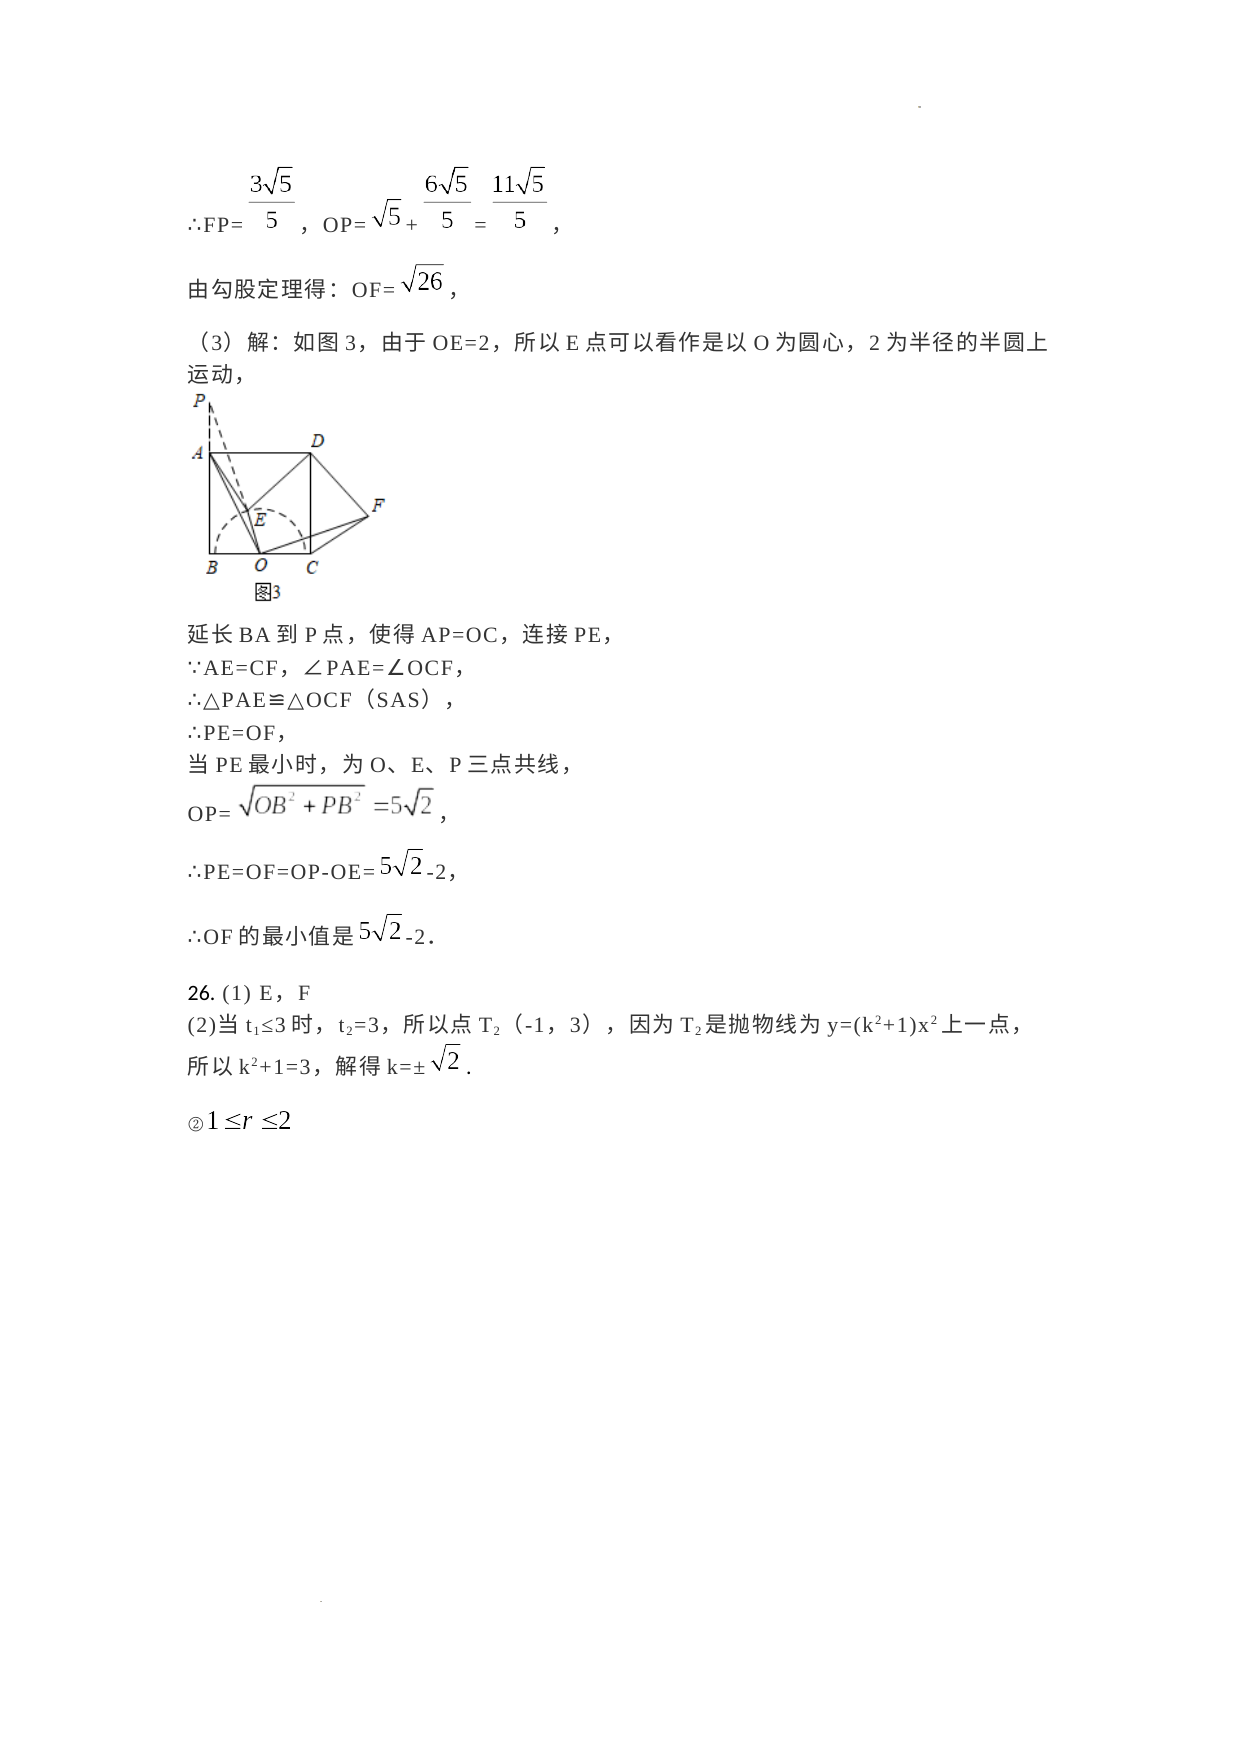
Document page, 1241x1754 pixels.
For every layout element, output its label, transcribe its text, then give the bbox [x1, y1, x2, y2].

picture [187, 389, 389, 605]
text 26. (1) E，F [187, 974, 1053, 1007]
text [187, 162, 1053, 389]
text 延长BA到P点，使得AP=OC，连接PE， ∵AE=CF，∠PAE=∠OCF， ∴△PAE≌△OCF（SAS）， ∴PE=OF， 当PE最小时，为O、E、P三点共线， OP=， ∴PE=OF=OP-OE=-2， ∴OF的最小值是-2． [187, 389, 1053, 974]
text (2)当t1≤3时，t2=3，所以点T2（-1，3），因为T2是抛物线为y=(k2+1)x2上一点，所以k2+1=3，解得k=±. [187, 1007, 1053, 1104]
text ② [187, 1104, 1053, 1137]
